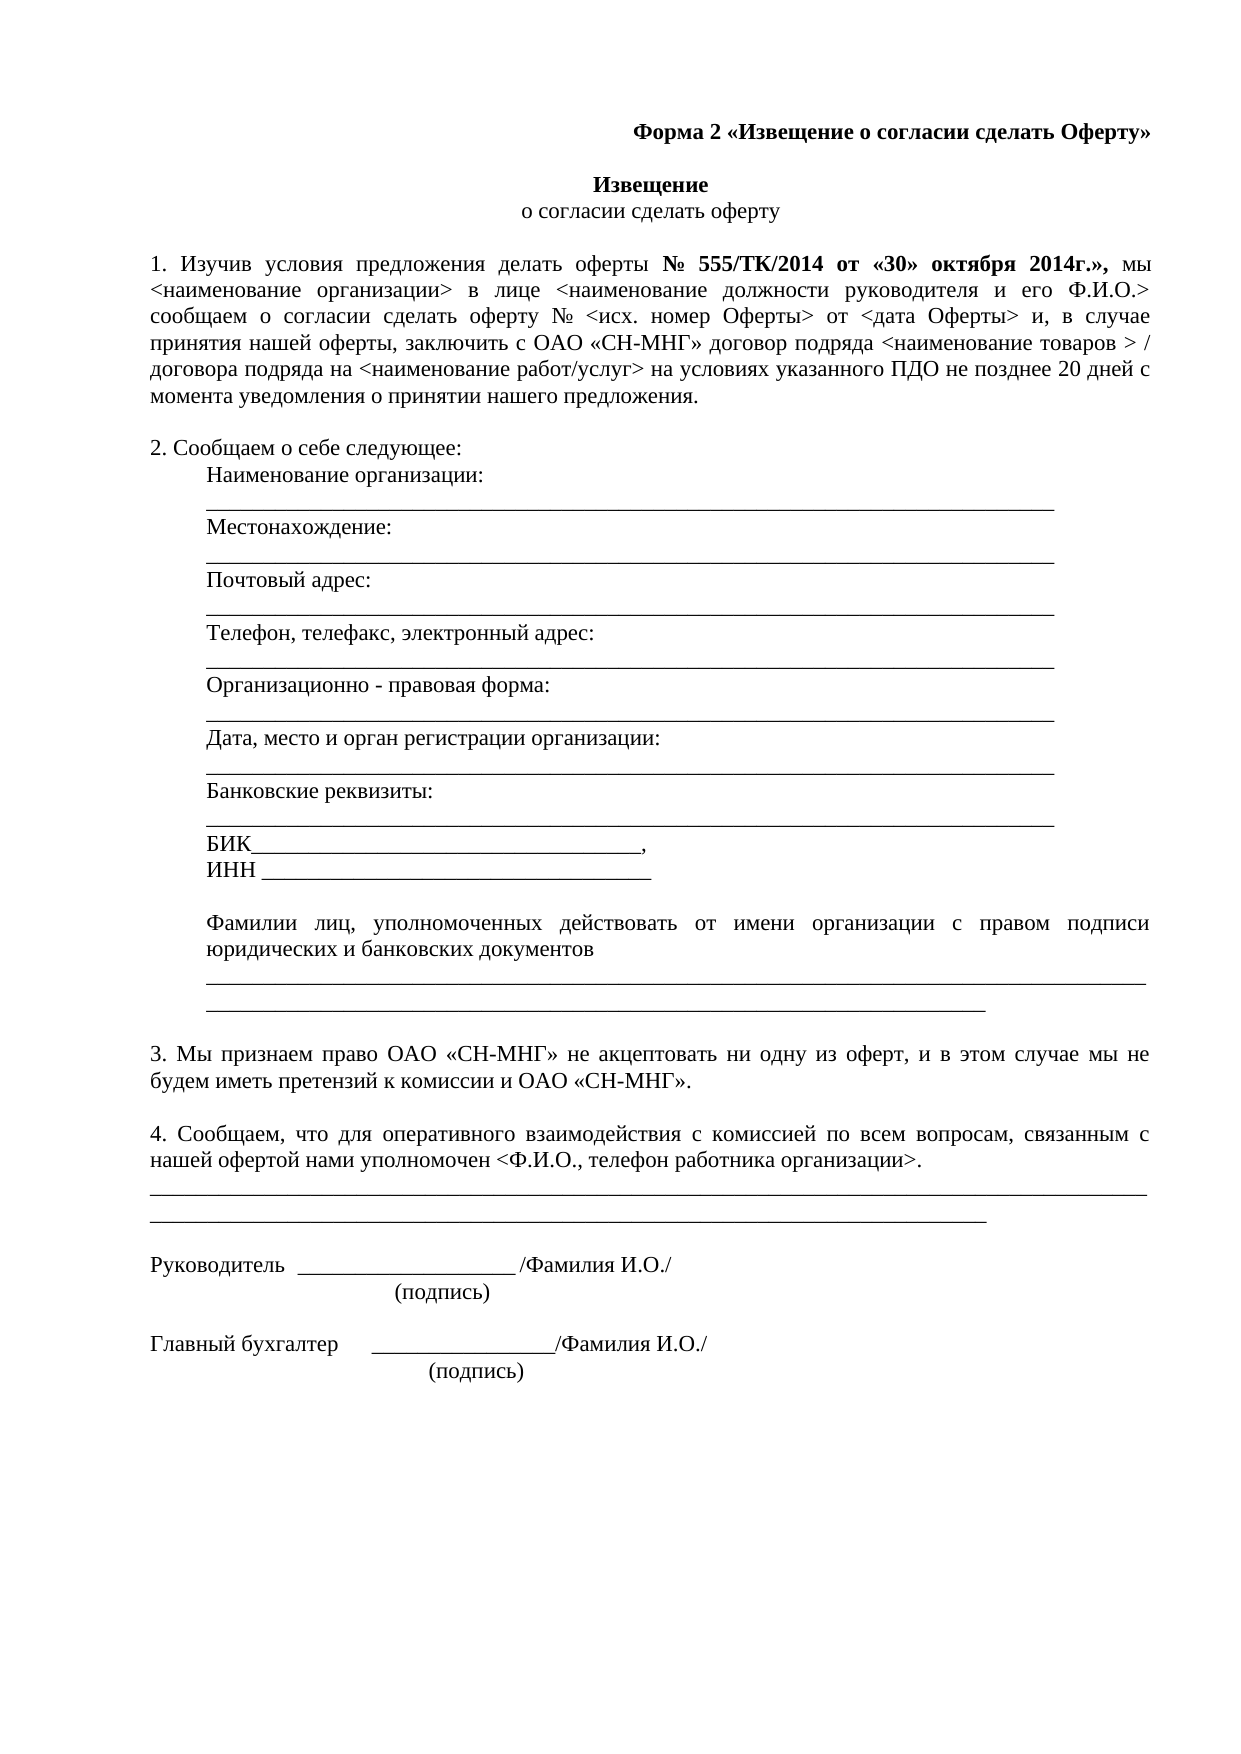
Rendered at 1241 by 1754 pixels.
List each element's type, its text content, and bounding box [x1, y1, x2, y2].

text Извещение [150, 171, 1152, 197]
text о согласии сделать оферту [150, 197, 1152, 223]
text БИК__________________________________, [206, 830, 1152, 856]
text ______________________________________________________________________________________________________________________________________________________ [206, 961, 1152, 1014]
text 2. Сообщаем о себе следующее: [150, 434, 1152, 461]
text Местонахождение: __________________________________________________________________________ [206, 513, 1152, 566]
text 3. Мы признаем право ОАО «СН-МНГ» не акцептовать ни одну из оферт, и в этом случае мы не будем иметь претензий к комиссии и ОАО «СН-МНГ». [150, 1041, 1152, 1093]
text Почтовый адрес: __________________________________________________________________________ [206, 566, 1152, 619]
text 1. Изучив условия предложения делать оферты № 555/ТК/2014 от «30» октября 2014г.», мы <наименование организации> в лице <наименование должности руководителя и его Ф.И.О.> сообщаем о согласии сделать оферту № <исх. номер Оферты> от <дата Оферты> и, в случае принятия нашей оферты, заключить с ОАО «СН-МНГ» договор подряда <наименование товаров > / договора подряда на <наименование работ/услуг> на условиях указанного ПДО не позднее 20 дней с момента уведомления о принятии нашего предложения. [150, 250, 1152, 408]
text Банковские реквизиты: __________________________________________________________________________ [206, 777, 1152, 830]
text Телефон, телефакс, электронный адрес: __________________________________________________________________________ [206, 619, 1152, 672]
text ________________________________________________________________________________________________________________________________________________________________ [150, 1172, 1152, 1225]
text Организационно - правовая форма: __________________________________________________________________________ [206, 672, 1152, 724]
text Руководитель ___________________ /Фамилия И.О./ [150, 1251, 1152, 1278]
text ИНН __________________________________ [206, 856, 1152, 882]
text 4. Сообщаем, что для оперативного взаимодействия с комиссией по всем вопросам, связанным с нашей офертой нами уполномочен <Ф.И.О., телефон работника организации>. [150, 1119, 1152, 1172]
text Наименование организации: __________________________________________________________________________ [206, 461, 1152, 513]
text Главный бухгалтер ________________/Фамилия И.О./ [150, 1330, 1152, 1357]
text Фамилии лиц, уполномоченных действовать от имени организации с правом подписи юридических и банковских документов [206, 909, 1152, 961]
text Дата, место и орган регистрации организации: __________________________________________________________________________ [206, 724, 1152, 777]
text (подпись) [150, 1278, 1152, 1304]
text (подпись) [297, 1357, 1152, 1383]
text Форма 2 «Извещение о согласии сделать Оферту» [150, 118, 1152, 144]
